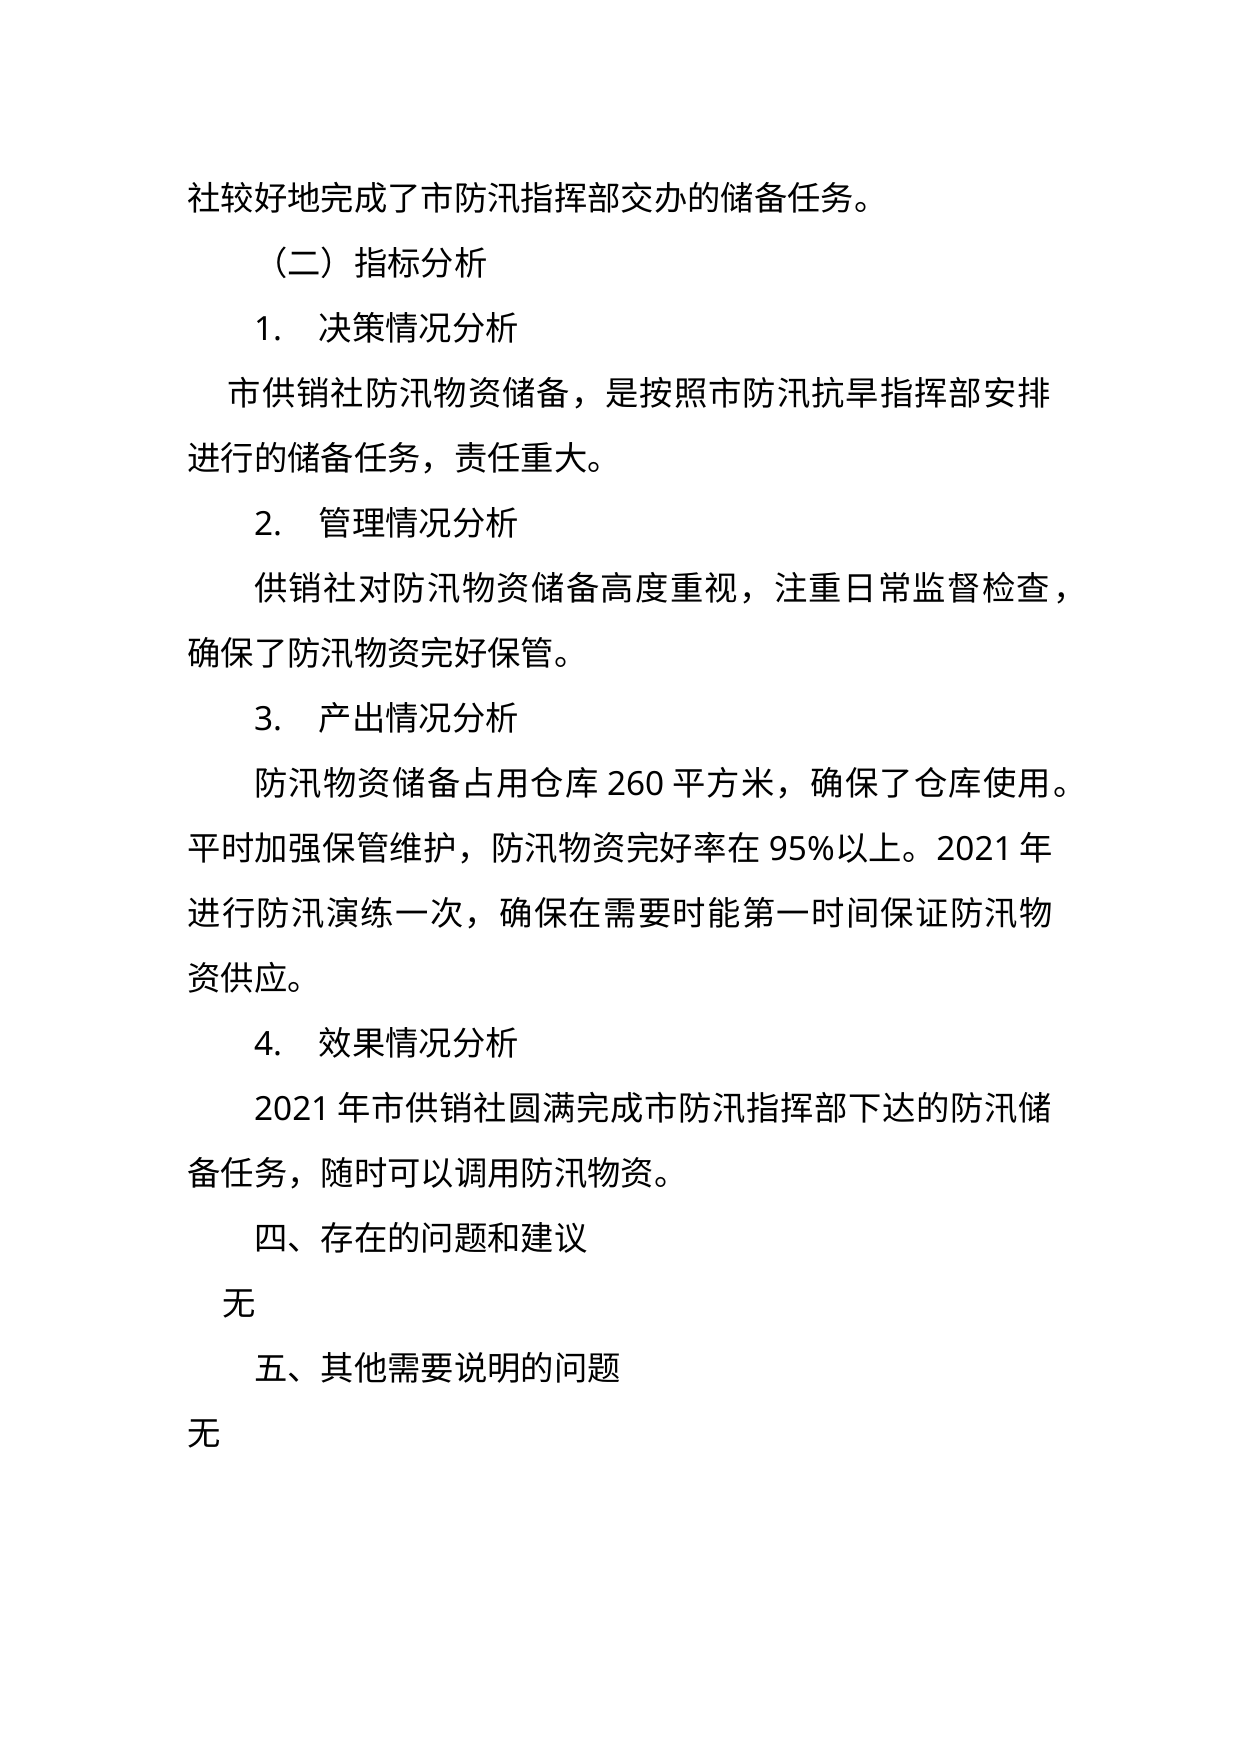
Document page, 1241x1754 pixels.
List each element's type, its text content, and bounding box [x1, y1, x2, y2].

list 2021年市供销社圆满完成市防汛指挥部下达的防汛储备任务，随时可以调用防汛物资。 [187, 1073, 1053, 1203]
list 无 [187, 1268, 1053, 1333]
text 供销社对防汛物资储备高度重视，注重日常监督检查，确保了防汛物资完好保管。 [187, 553, 1053, 683]
list 防汛物资储备占用仓库260平方米，确保了仓库使用。平时加强保管维护，防汛物资完好率在95%以上。2021年进行防汛演练一次，确保在需要时能第一时间保证防汛物资供应。 [187, 748, 1053, 1008]
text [187, 163, 1053, 228]
list 效果情况分析 [187, 1008, 1053, 1073]
list 其他需要说明的问题 [187, 1333, 1053, 1398]
list 指标分析 [187, 228, 1053, 293]
list 存在的问题和建议 [187, 1203, 1053, 1268]
list 市供销社防汛物资储备，是按照市防汛抗旱指挥部安排进行的储备任务，责任重大。 [187, 358, 1053, 488]
list 管理情况分析 [187, 488, 1053, 553]
list 无 [187, 1398, 1053, 1463]
list 决策情况分析 [187, 293, 1053, 358]
list 产出情况分析 [187, 683, 1053, 748]
